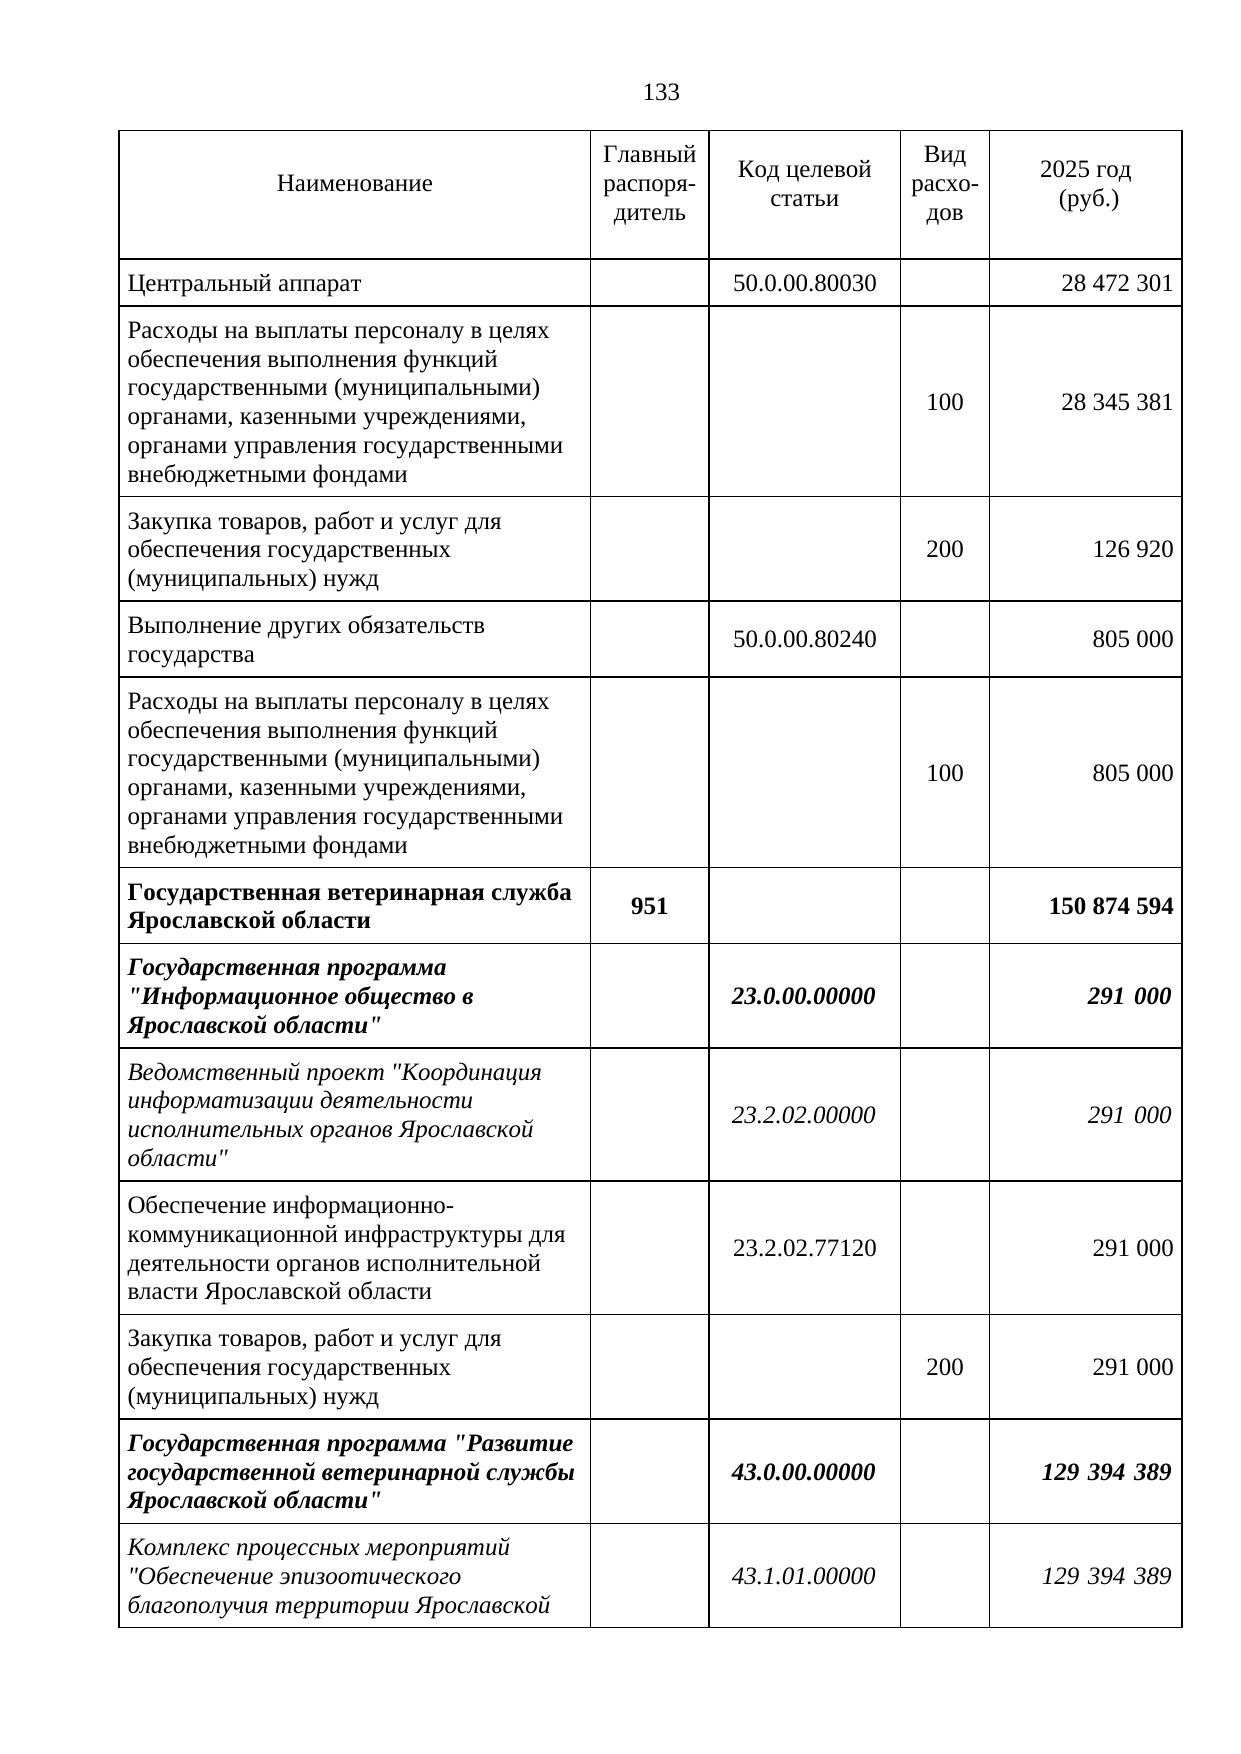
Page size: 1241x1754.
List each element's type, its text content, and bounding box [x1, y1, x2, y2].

table_header Вид расхо-дов [901, 131, 989, 258]
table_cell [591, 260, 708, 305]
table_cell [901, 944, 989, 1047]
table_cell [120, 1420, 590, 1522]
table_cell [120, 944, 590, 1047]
table_header Главный распоря-дитель [591, 131, 708, 258]
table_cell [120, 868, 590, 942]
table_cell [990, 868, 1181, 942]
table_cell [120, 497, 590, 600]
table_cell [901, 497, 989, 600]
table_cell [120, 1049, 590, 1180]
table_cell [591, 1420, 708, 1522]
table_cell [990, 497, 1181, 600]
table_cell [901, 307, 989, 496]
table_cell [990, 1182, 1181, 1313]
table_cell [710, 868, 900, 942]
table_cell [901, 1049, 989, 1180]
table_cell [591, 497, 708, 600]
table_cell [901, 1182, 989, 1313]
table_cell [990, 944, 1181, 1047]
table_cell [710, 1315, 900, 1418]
table_header Код целевой статьи [710, 131, 900, 258]
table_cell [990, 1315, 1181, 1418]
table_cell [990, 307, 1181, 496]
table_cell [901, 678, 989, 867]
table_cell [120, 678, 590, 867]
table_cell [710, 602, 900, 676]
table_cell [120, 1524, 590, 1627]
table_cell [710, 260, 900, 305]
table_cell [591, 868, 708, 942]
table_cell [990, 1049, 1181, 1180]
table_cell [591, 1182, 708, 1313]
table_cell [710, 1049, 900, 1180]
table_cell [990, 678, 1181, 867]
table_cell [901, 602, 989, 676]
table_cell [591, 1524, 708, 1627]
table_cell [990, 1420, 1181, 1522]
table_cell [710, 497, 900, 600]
table_header 2025 год (руб.) [990, 131, 1181, 258]
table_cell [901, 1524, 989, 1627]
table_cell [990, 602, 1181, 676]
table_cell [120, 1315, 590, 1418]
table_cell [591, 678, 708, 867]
table_header Наименование [120, 131, 590, 258]
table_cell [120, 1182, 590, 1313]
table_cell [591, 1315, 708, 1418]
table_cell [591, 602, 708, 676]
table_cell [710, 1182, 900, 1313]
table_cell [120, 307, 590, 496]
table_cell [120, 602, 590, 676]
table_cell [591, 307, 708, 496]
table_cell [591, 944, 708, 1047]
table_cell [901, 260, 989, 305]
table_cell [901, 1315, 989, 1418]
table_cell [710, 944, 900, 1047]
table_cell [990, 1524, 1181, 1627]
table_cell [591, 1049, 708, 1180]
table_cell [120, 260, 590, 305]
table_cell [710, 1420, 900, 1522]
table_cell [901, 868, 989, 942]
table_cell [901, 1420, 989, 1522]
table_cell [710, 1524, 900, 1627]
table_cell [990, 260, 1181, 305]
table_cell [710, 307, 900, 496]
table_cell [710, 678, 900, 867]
